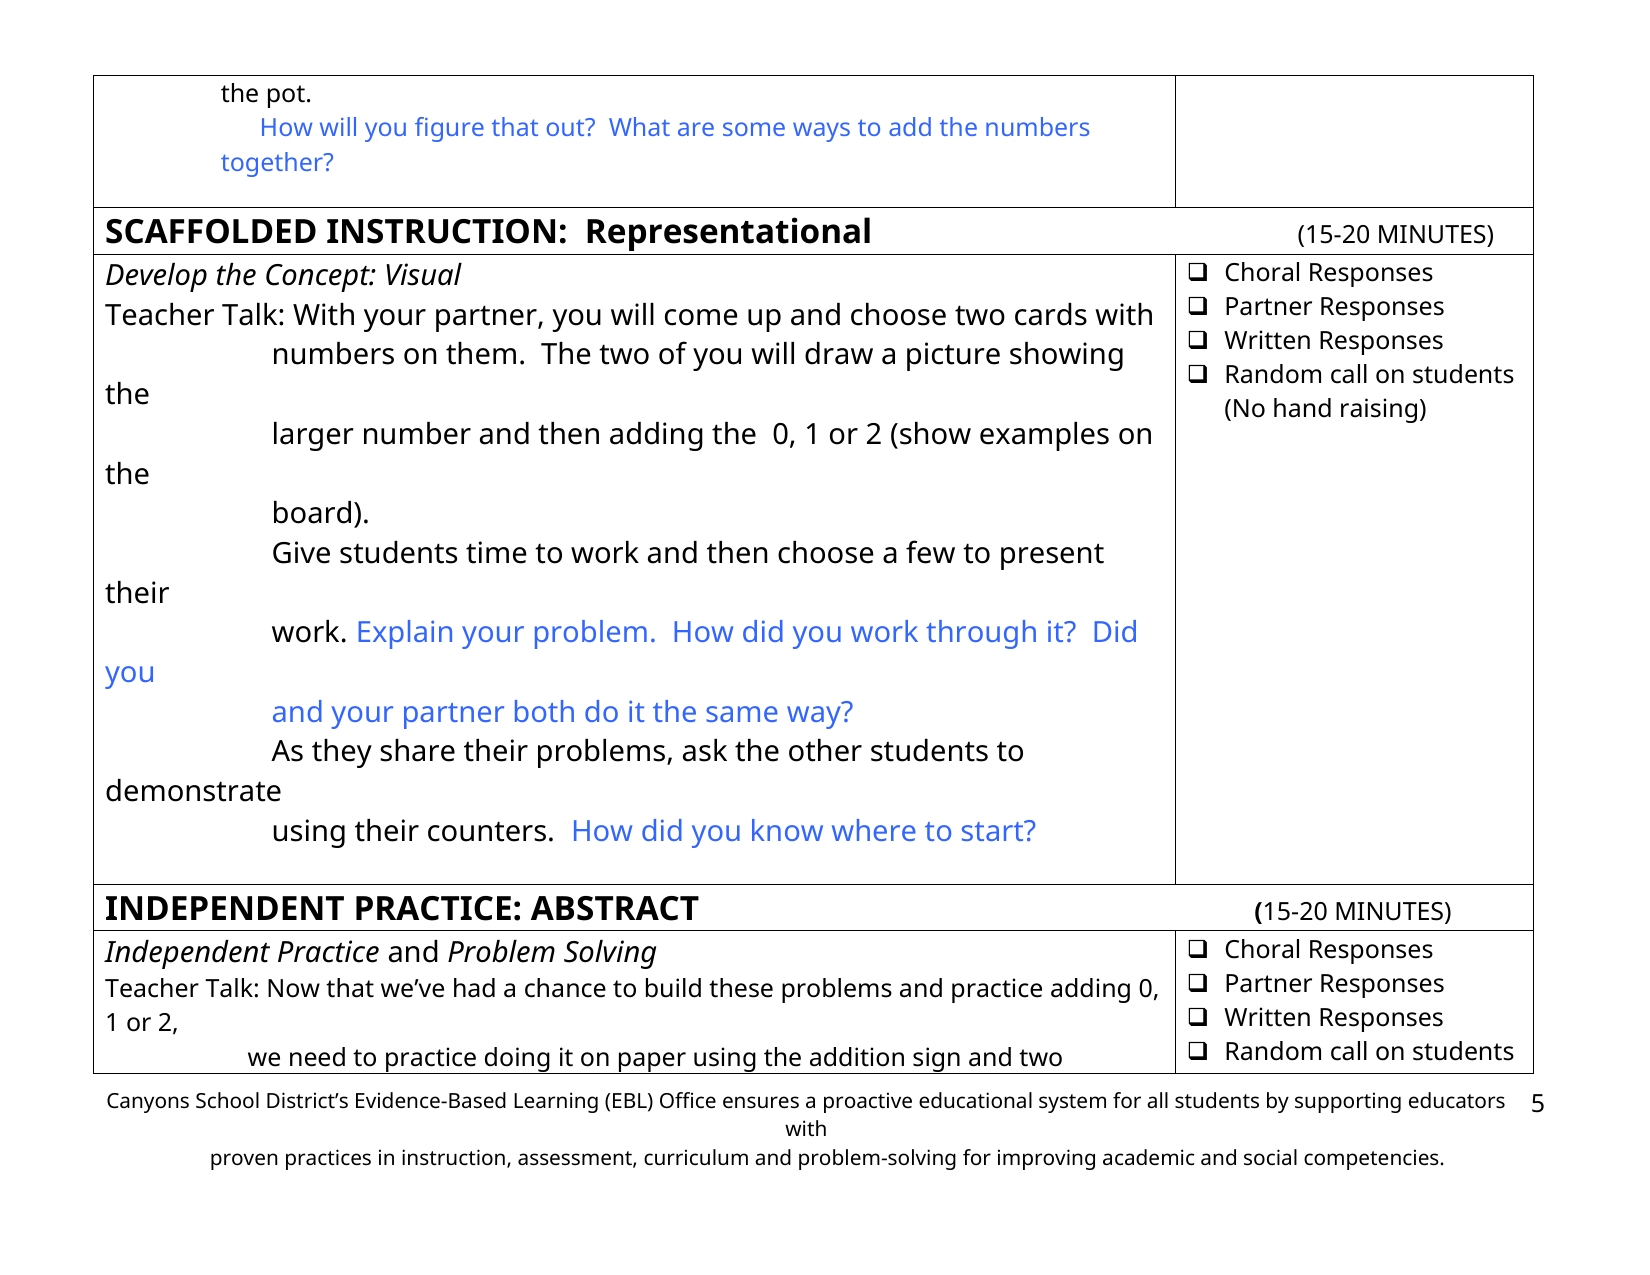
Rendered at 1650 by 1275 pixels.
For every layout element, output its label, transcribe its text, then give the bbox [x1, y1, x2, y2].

table_cell Choral Responses Partner Responses Written Responses Random call on students (No hand raising) [1176, 255, 1533, 884]
table_cell Develop the Concept: Visual Teacher Talk: With your partner, you will come up and choose two cards with numbers on them. The two of you will draw a picture showing the larger number and then adding the 0, 1 or 2 (show examples on the board). Give students time to work and then choose a few to present their work. Explain your problem. How did you work through it? Did you and your partner both do it the same way? As they share their problems, ask the other students to demonstrate using their counters. How did you know where to start? [94, 255, 1175, 884]
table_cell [94, 76, 1175, 207]
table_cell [94, 931, 1175, 1073]
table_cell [1176, 76, 1533, 207]
table_cell INDEPENDENT PRACTICE: ABSTRACT (15-20 MINUTES) [94, 885, 1533, 930]
table_cell SCAFFOLDED INSTRUCTION: Representational (15-20 MINUTES) [94, 208, 1533, 253]
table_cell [1176, 931, 1533, 1073]
